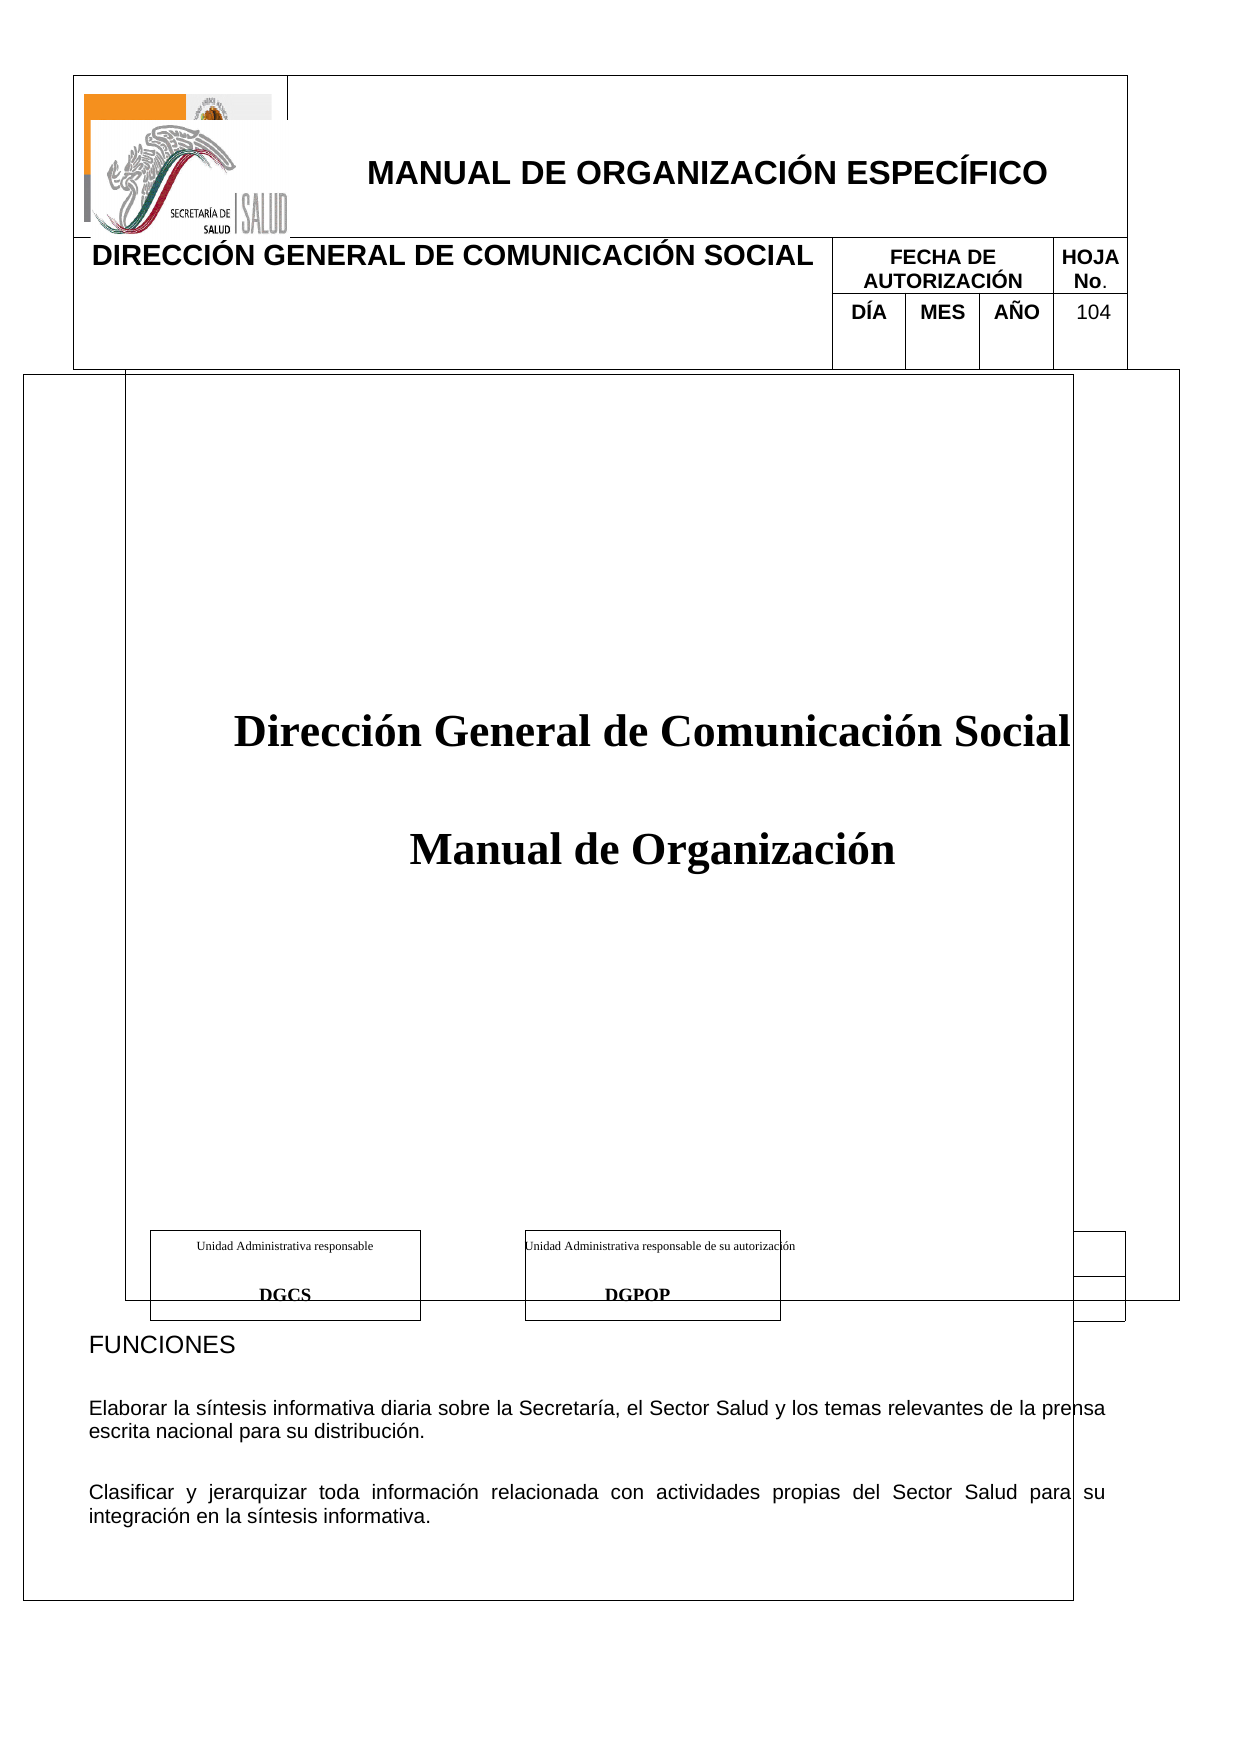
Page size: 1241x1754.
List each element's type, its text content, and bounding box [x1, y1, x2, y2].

text Clasificar y jerarquizar toda información relacionada con actividades propias del Sector Salud para su integración en la síntesis informativa. [88, 1480, 1107, 1528]
text Elaborar la síntesis informativa diaria sobre , el Sector Salud y los temas relevantes de la prensa escrita nacional para su distribución. [88, 1395, 1107, 1443]
picture [84, 94, 290, 240]
text FUNCIONES [88, 1330, 1107, 1359]
